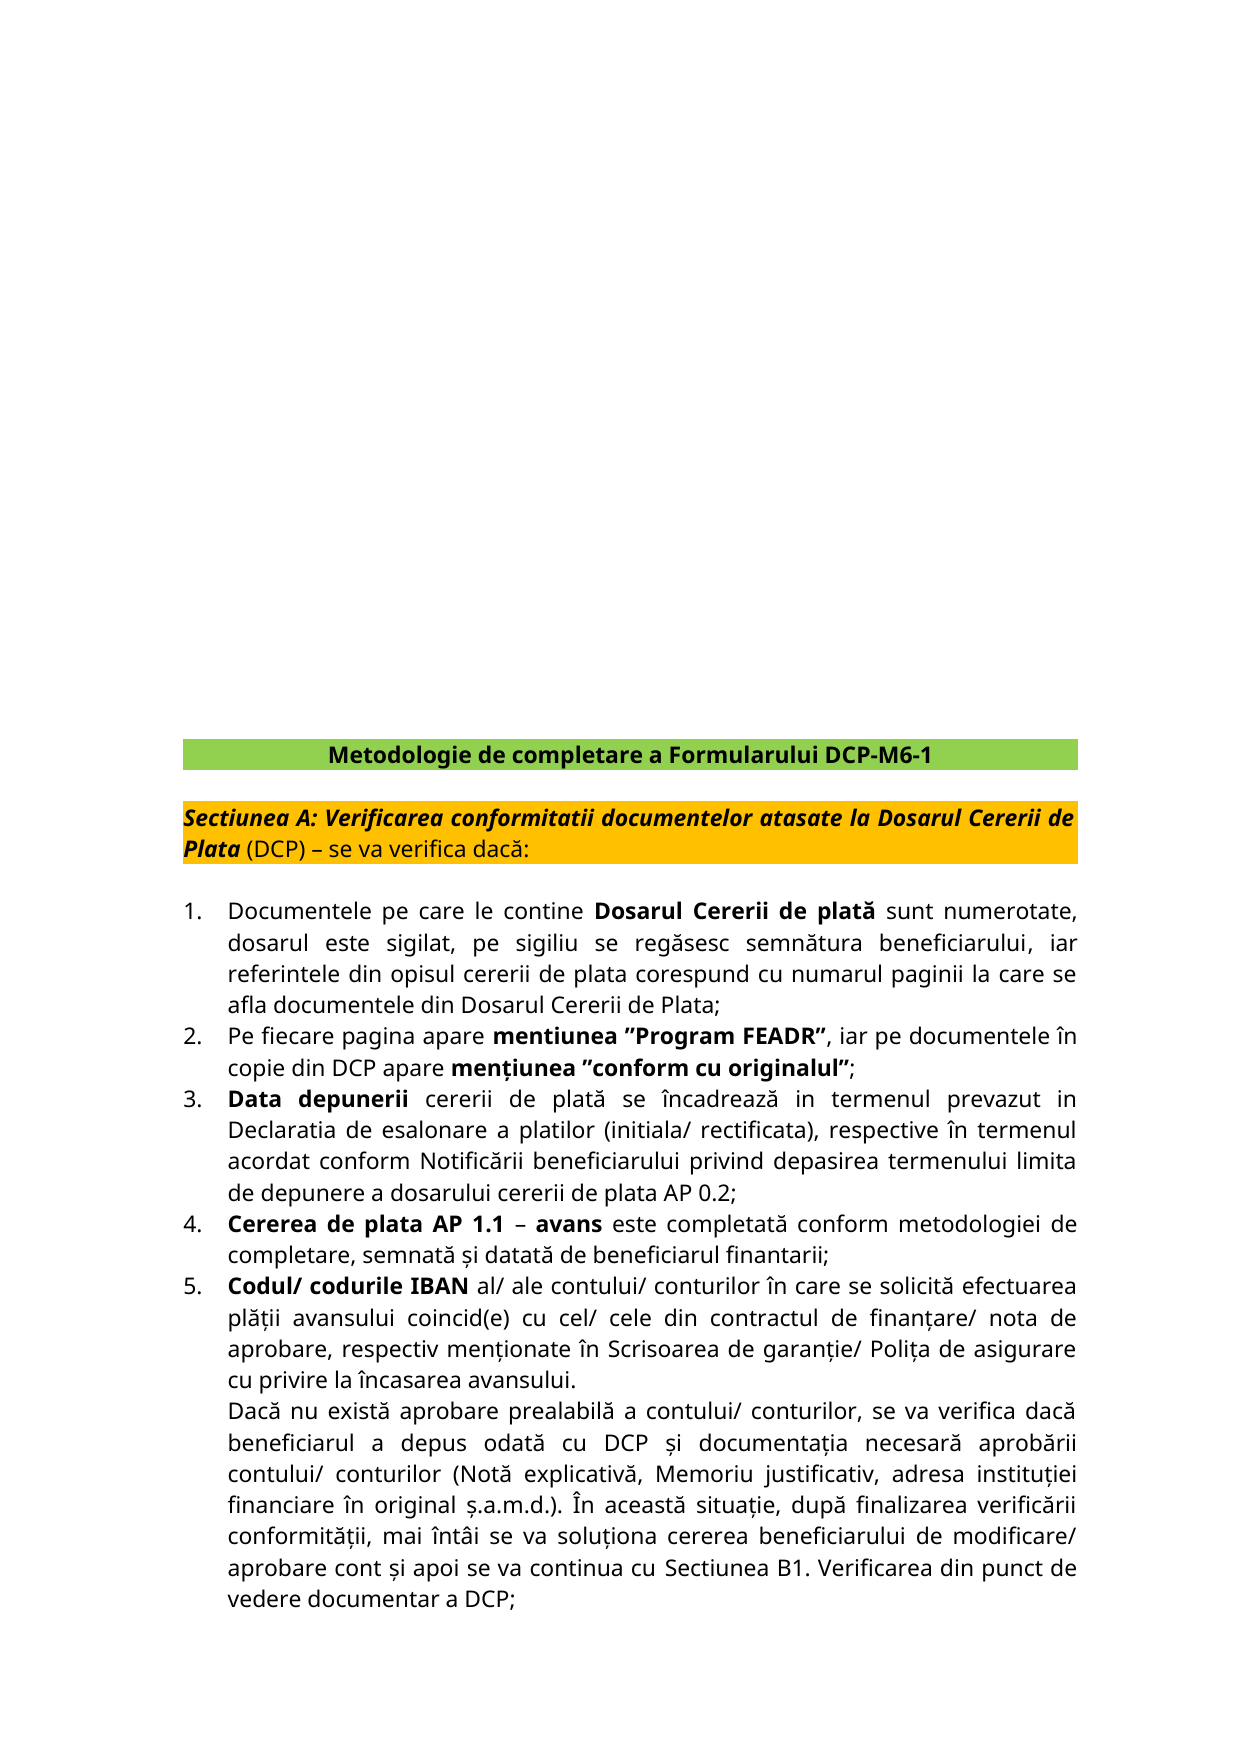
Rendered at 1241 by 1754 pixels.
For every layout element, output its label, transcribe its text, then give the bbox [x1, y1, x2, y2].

text Sectiunea A: Verificarea conformitatii documentelor atasate la Dosarul Cererii de Plata (DCP) – se va verifica dacă: [183, 801, 1078, 864]
text Metodologie de completare a Formularului DCP-M6-1 [183, 739, 1078, 770]
list Data depunerii cererii de plată se încadrează in termenul prevazut in Declaratia de esalonare a platilor (initiala/ rectificata), respective în termenul acordat conform Notificării beneficiarului privind depasirea termenului limita de depunere a dosarului cererii de plata AP 0.2; [183, 1083, 1078, 1208]
list Documentele pe care le contine Dosarul Cererii de plată sunt numerotate, dosarul este sigilat, pe sigiliu se regăsesc semnătura beneficiarului, iar referintele din opisul cererii de plata corespund cu numarul paginii la care se afla documentele din Dosarul Cererii de Plata; [183, 895, 1078, 1020]
list Codul/ codurile IBAN al/ ale contului/ conturilor în care se solicită efectuarea plății avansului coincid(e) cu cel/ cele din contractul de finanțare/ nota de aprobare, respectiv menționate în Scrisoarea de garanție/ Polița de asigurare cu privire la încasarea avansului. [183, 1270, 1078, 1395]
text Dacă nu există aprobare prealabilă a contului/ conturilor, se va verifica dacă beneficiarul a depus odată cu DCP și documentația necesară aprobării contului/ conturilor (Notă explicativă, Memoriu justificativ, adresa instituției financiare în original ș.a.m.d.). În această situație, după finalizarea verificării conformității, mai întâi se va soluționa cererea beneficiarului de modificare/ aprobare cont și apoi se va continua cu Sectiunea B1. Verificarea din punct de vedere documentar a DCP; [227, 1395, 1078, 1614]
list Cererea de plata AP 1.1 – avans este completată conform metodologiei de completare, semnată și datată de beneficiarul finantarii; [183, 1208, 1078, 1270]
list Pe fiecare pagina apare mentiunea ”Program FEADR”, iar pe documentele în copie din DCP apare mențiunea ”conform cu originalul”; [183, 1020, 1078, 1083]
